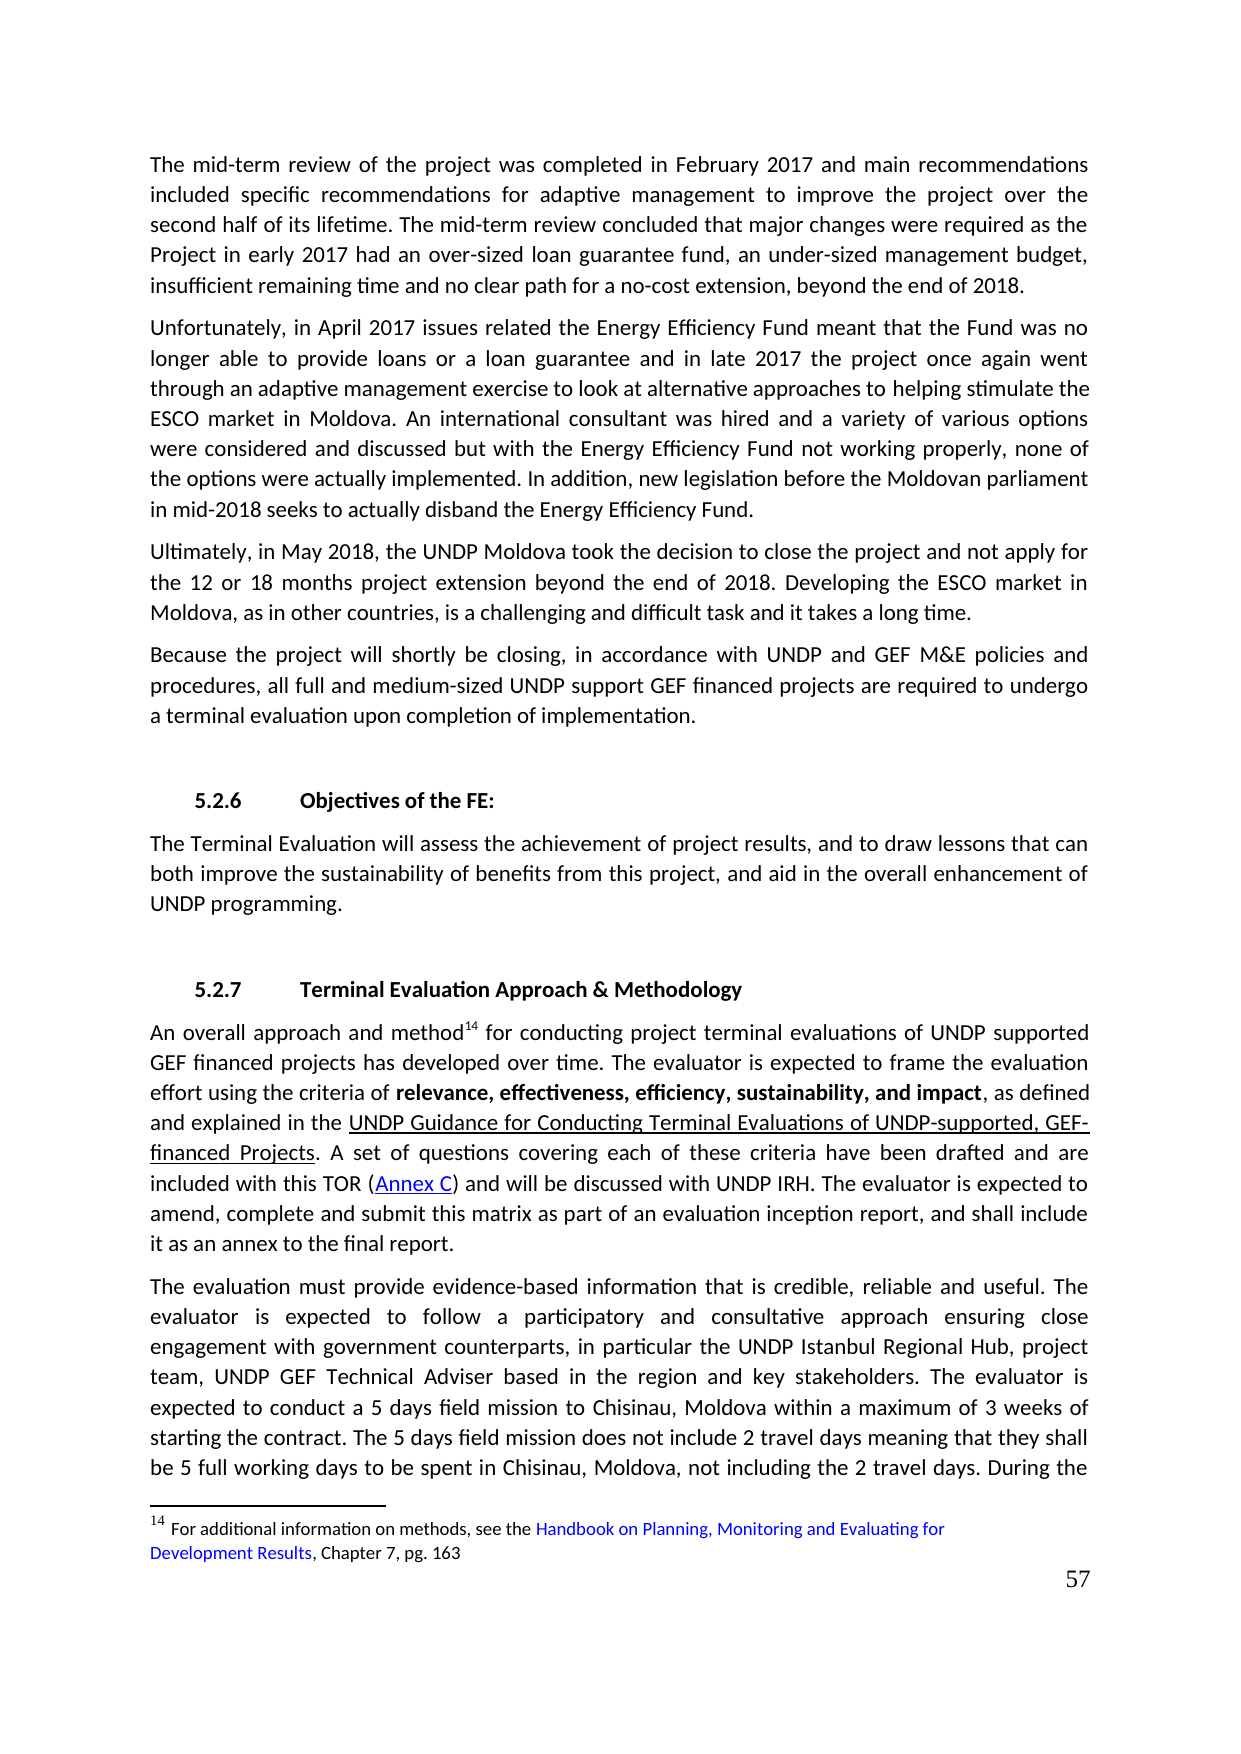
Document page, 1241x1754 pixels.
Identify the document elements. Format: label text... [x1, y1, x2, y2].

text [150, 1272, 1090, 1481]
text Because the project will shortly be closing, in accordance with UNDP and GEF M&E policies and procedures, all full and medium-sized UNDP support GEF financed projects are required to undergo a terminal evaluation upon completion of implementation. [150, 641, 1090, 729]
text An overall approach and method for conducting project terminal evaluations of UNDP supported GEF financed projects has developed over time. The evaluator is expected to frame the evaluation effort using the criteria of relevance, effectiveness, efficiency, sustainability, and impact, as defined and explained in the UNDP Guidance for Conducting Terminal Evaluations of UNDP-supported, GEF-financed Projects. A set of questions covering each of these criteria have been drafted and are included with this TOR (Annex C) and will be discussed with UNDP IRH. The evaluator is expected to amend, complete and submit this matrix as part of an evaluation inception report, and shall include it as an annex to the final report. [150, 1018, 1090, 1257]
text Unfortunately, in April 2017 issues related the Energy Efficiency Fund meant that the Fund was no longer able to provide loans or a loan guarantee and in late 2017 the project once again went through an adaptive management exercise to look at alternative approaches to helping stimulate the ESCO market in Moldova. An international consultant was hired and a variety of various options were considered and discussed but with the Energy Efficiency Fund not working properly, none of the options were actually implemented. In addition, new legislation before the Moldovan parliament in mid-2018 seeks to actually disband the Energy Efficiency Fund. [150, 313, 1090, 523]
list Objectives of the FE: [194, 786, 1090, 814]
text The mid-term review of the project was completed in February 2017 and main recommendations included specific recommendations for adaptive management to improve the project over the second half of its lifetime. The mid-term review concluded that major changes were required as the Project in early 2017 had an over-sized loan guarantee fund, an under-sized management budget, insufficient remaining time and no clear path for a no-cost extension, beyond the end of 2018. [150, 150, 1090, 299]
list Terminal Evaluation Approach & Methodology [194, 975, 1090, 1003]
text Ultimately, in May 2018, the UNDP Moldova took the decision to close the project and not apply for the 12 or 18 months project extension beyond the end of 2018. Developing the ESCO market in Moldova, as in other countries, is a challenging and difficult task and it takes a long time. [150, 537, 1090, 626]
text The Terminal Evaluation will assess the achievement of project results, and to draw lessons that can both improve the sustainability of benefits from this project, and aid in the overall enhancement of UNDP programming. [150, 829, 1090, 918]
